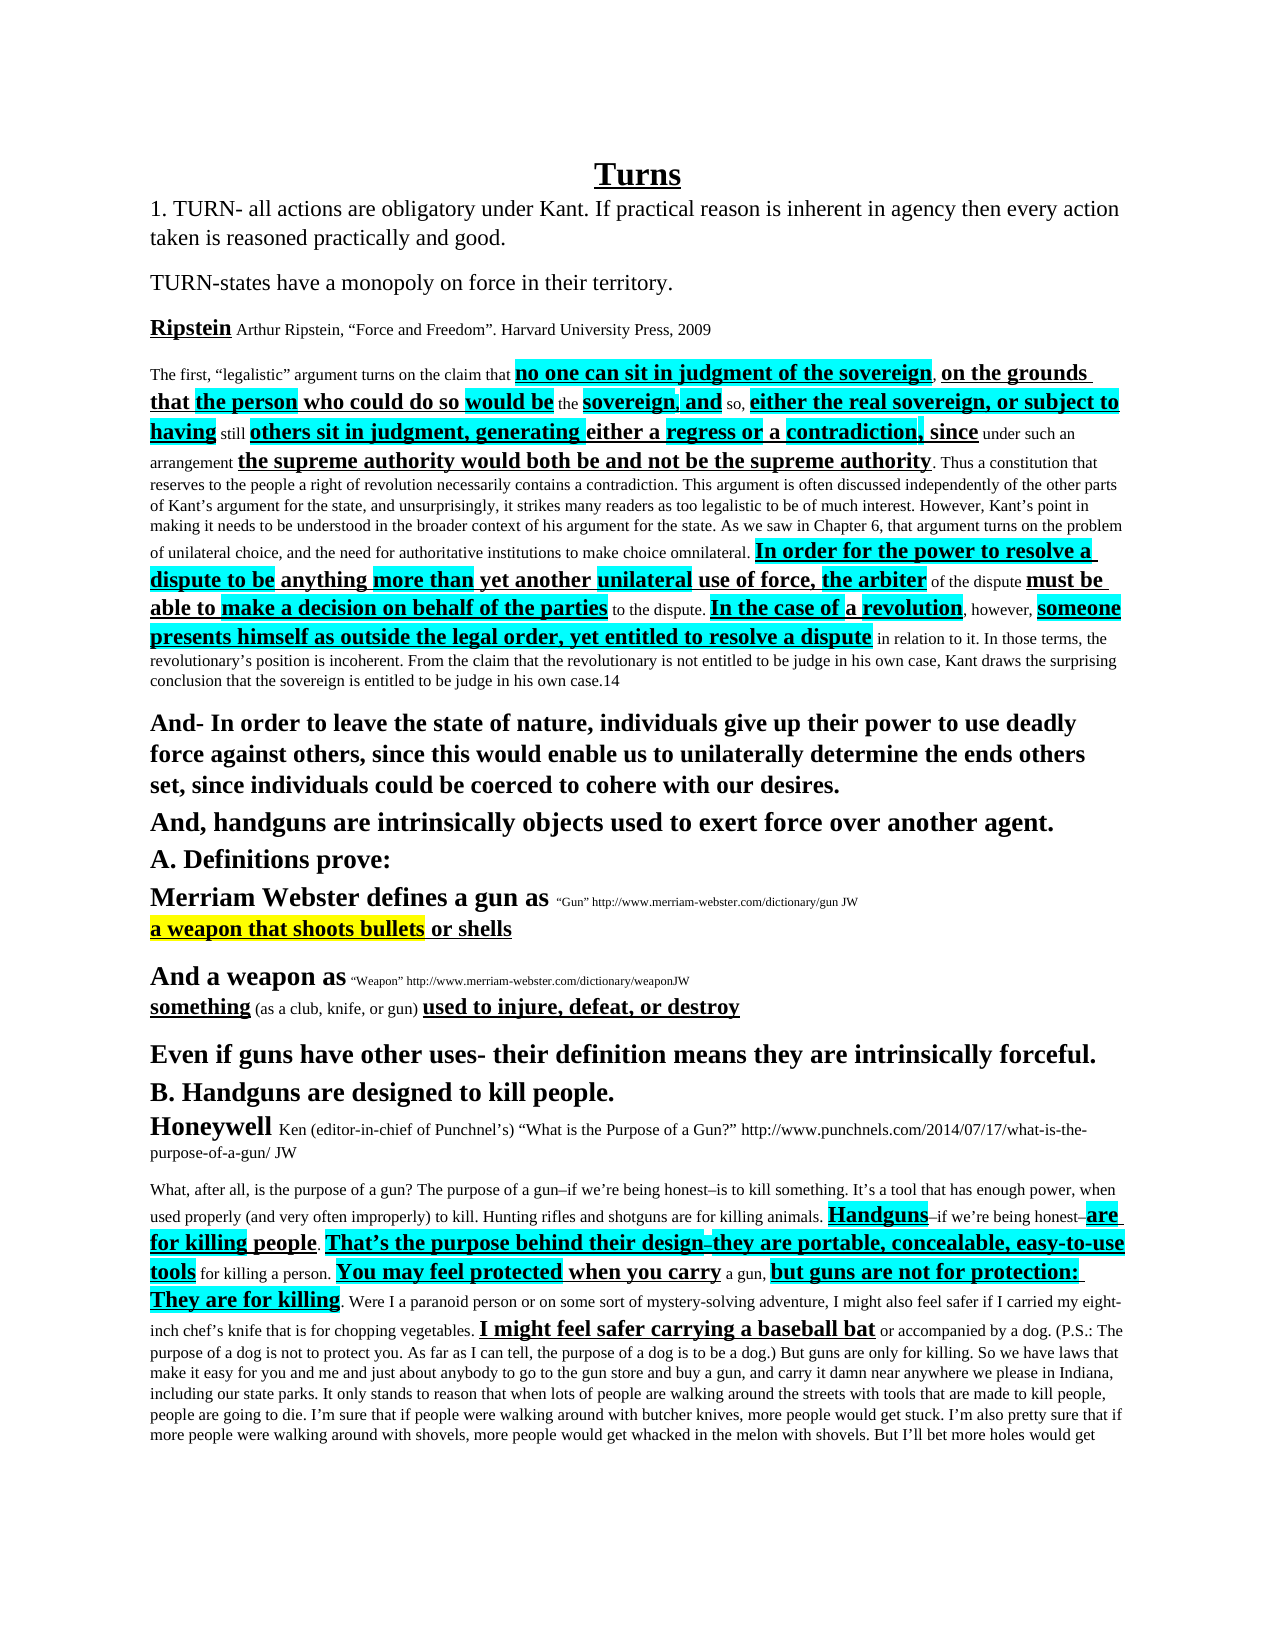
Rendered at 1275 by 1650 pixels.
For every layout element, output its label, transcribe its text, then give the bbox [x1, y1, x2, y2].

subtitle Turns [150, 154, 1125, 192]
text a weapon that shoots bullets or shells [425, 915, 1125, 941]
text TURN-states have a monopoly on force in their territory. [150, 269, 1125, 295]
subtitle And, handguns are intrinsically objects used to exert force over another agent. [150, 806, 1125, 837]
subtitle And- In order to leave the state of nature, individuals give up their power to use deadly force against others, since this would enable us to unilaterally determine the ends others set, since individuals could be coerced to cohere with our desires. [150, 708, 1125, 799]
text Honeywell Ken (editor-in-chief of Punchnel’s) “What is the Purpose of a Gun?” http://www.punchnels.com/2014/07/17/what-is-the-purpose-of-a-gun/ JW [150, 1110, 1125, 1162]
text The first, “legalistic” argument turns on the claim that no one can sit in judgment of the sovereign, on the grounds that the person who could do so would be the sovereign, and so, either the real sovereign, or subject to having still others sit in judgment, generating either a regress or a contradiction, since under such an arrangement the supreme authority would both be and not be the supreme authority. Thus a constitution that reserves to the people a right of revolution necessarily contains a contradiction. This argument is often discussed independently of the other parts of Kant’s argument for the state, and unsurprisingly, it strikes many readers as too legalistic to be of much interest. However, Kant’s point in making it needs to be understood in the broader context of his argument for the state. As we saw in Chapter 6, that argument turns on the problem of unilateral choice, and the need for authoritative institutions to make choice omnilateral. In order for the power to resolve a dispute to be anything more than yet another unilateral use of force, the arbiter of the dispute must be able to make a decision on behalf of the parties to the dispute. In the case of a revolution, however, someone presents himself as outside the legal order, yet entitled to resolve a dispute in relation to it. In those terms, the revolutionary’s position is incoherent. From the claim that the revolutionary is not entitled to be judge in his own case, Kant draws the surprising conclusion that the sovereign is entitled to be judge in his own case.14 [150, 359, 1125, 690]
subtitle Merriam Webster defines a gun as “Gun” http://www.merriam-webster.com/dictionary/gun JW [150, 881, 1125, 912]
subtitle A. Definitions prove: [150, 843, 1125, 875]
text 1. TURN- all actions are obligatory under Kant. If practical reason is inherent in agency then every action taken is reasoned practically and good. [150, 196, 1125, 250]
subtitle B. Handguns are designed to kill people. [150, 1076, 1125, 1107]
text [150, 1180, 1125, 1444]
subtitle And a weapon as “Weapon” http://www.merriam-webster.com/dictionary/weaponJW [150, 960, 1125, 991]
text something (as a club, knife, or gun) used to injure, defeat, or destroy [150, 993, 1125, 1020]
subtitle Even if guns have other uses- their definition means they are intrinsically forceful. [150, 1038, 1125, 1070]
text Ripstein Arthur Ripstein, “Force and Freedom”. Harvard University Press, 2009 [150, 314, 1125, 341]
